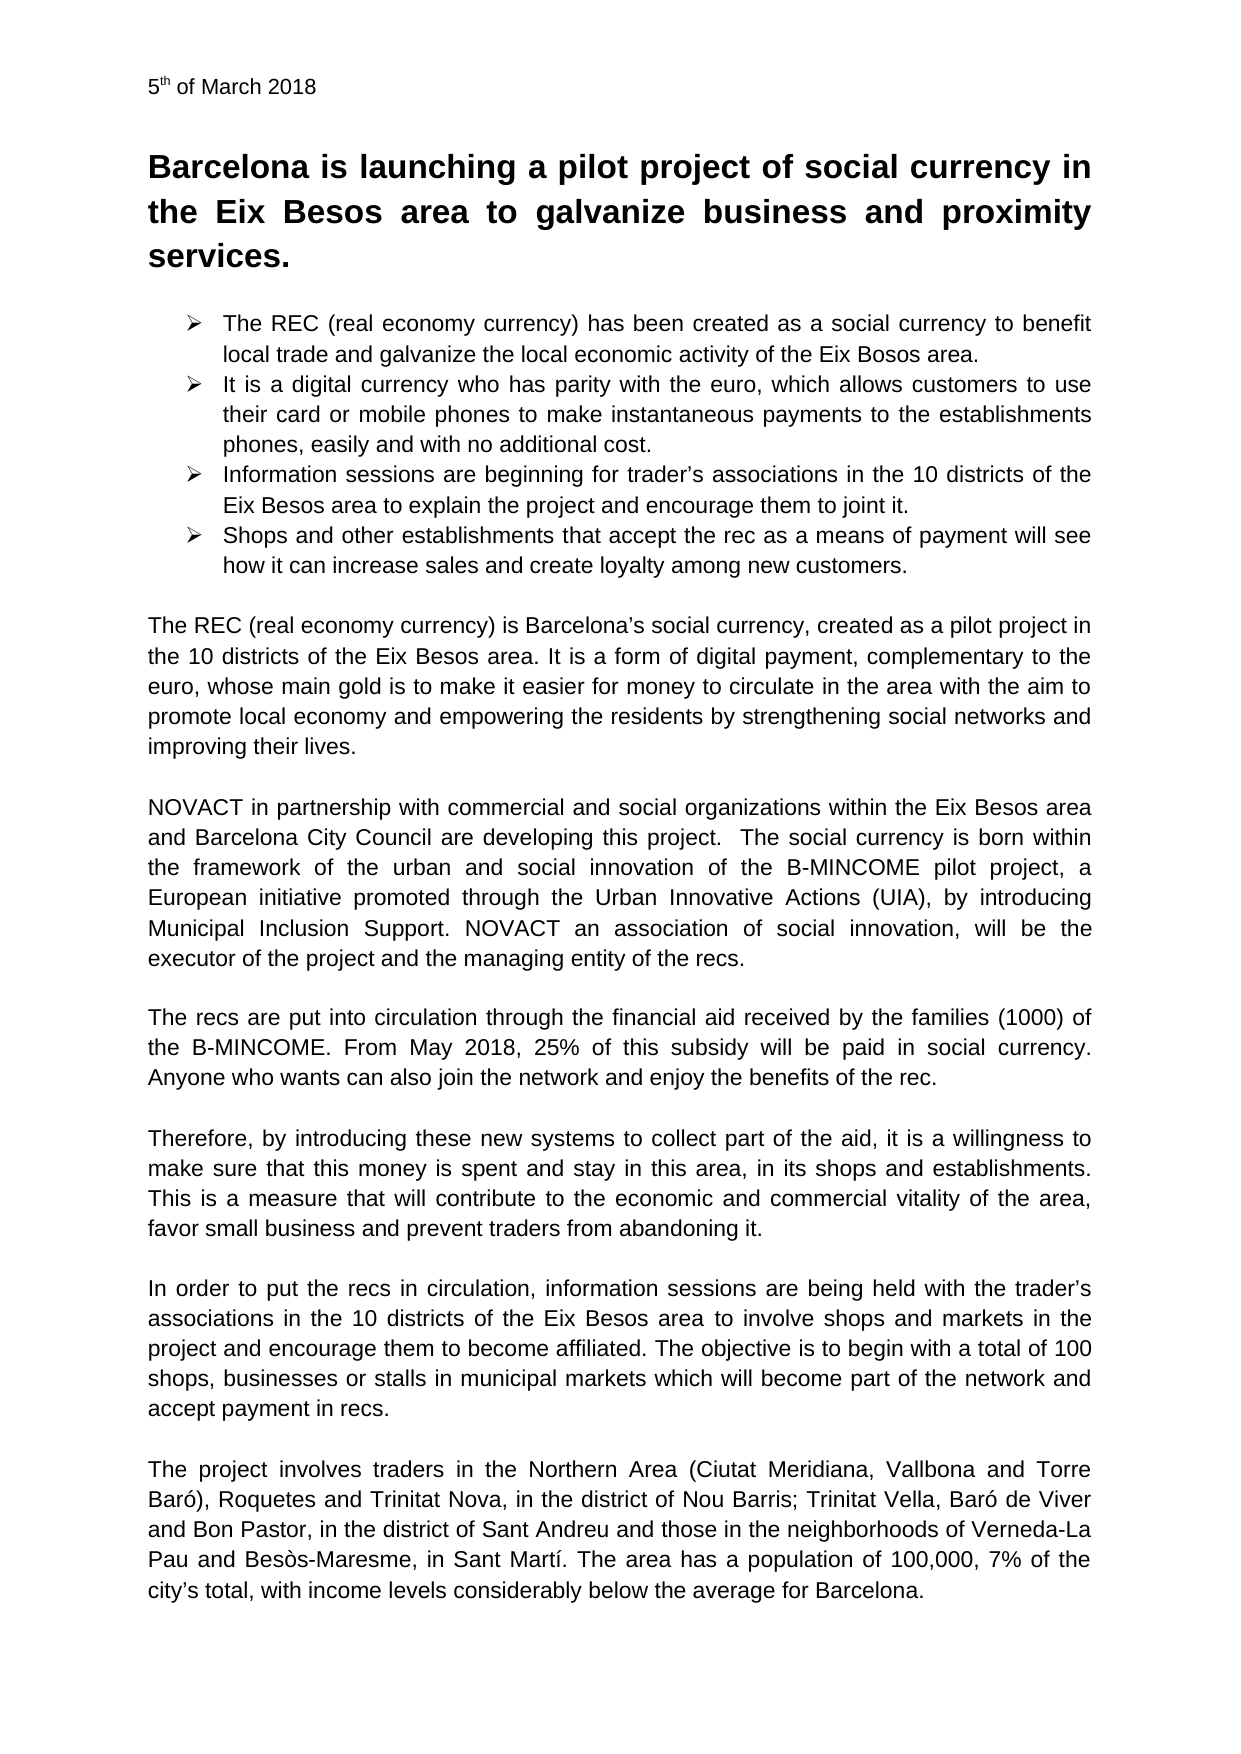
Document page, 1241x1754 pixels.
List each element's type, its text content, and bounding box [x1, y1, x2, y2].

list Shops and other establishments that accept the rec as a means of payment will see how it can increase sales and create loyalty among new customers. [185, 522, 1093, 578]
text The REC (real economy currency) is Barcelona’s social currency, created as a pilot project in the 10 districts of the Eix Besos area. It is a form of digital payment, complementary to the euro, whose main gold is to make it easier for money to circulate in the area with the aim to promote local economy and empowering the residents by strengthening social networks and improving their lives. [148, 612, 1093, 759]
text Therefore, by introducing these new systems to collect part of the aid, it is a willingness to make sure that this money is spent and stay in this area, in its shops and establishments. This is a measure that will contribute to the economic and commercial vitality of the area, favor small business and prevent traders from abandoning it. [148, 1125, 1093, 1242]
text Barcelona is launching a pilot project of social currency in the Eix Besos area to galvanize business and proximity services. [148, 148, 1093, 274]
text In order to put the recs in circulation, information sessions are being held with the trader’s associations in the 10 districts of the Eix Besos area to involve shops and markets in the project and encourage them to become affiliated. The objective is to begin with a total of 100 shops, businesses or stalls in municipal markets which will become part of the network and accept payment in recs. [148, 1274, 1093, 1422]
list Information sessions are beginning for trader’s associations in the 10 districts of the Eix Besos area to explain the project and encourage them to joint it. [185, 461, 1093, 518]
text The project involves traders in the Northern Area (Ciutat Meridiana, Vallbona and Torre Baró), Roquetes and Trinitat Nova, in the district of Nou Barris; Trinitat Vella, Baró de Viver and Bon Pastor, in the district of Sant Andreu and those in the neighborhoods of Verneda-La Pau and Besòs-Maresme, in Sant Martí. The area has a population of 100,000, 7% of the city’s total, with income levels considerably below the average for Barcelona. [148, 1456, 1093, 1603]
text The recs are put into circulation through the financial aid received by the families (1000) of the B-MINCOME. From May 2018, 25% of this subsidy will be paid in social currency. Anyone who wants can also join the network and enjoy the benefits of the rec. [148, 1004, 1093, 1091]
list The REC (real economy currency) has been created as a social currency to benefit local trade and galvanize the local economic activity of the Eix Bosos area. [185, 310, 1093, 367]
text NOVACT in partnership with commercial and social organizations within the Eix Besos area and Barcelona City Council are developing this project. The social currency is born within the framework of the urban and social innovation of the B-MINCOME pilot project, a European initiative promoted through the Urban Innovative Actions (UIA), by introducing Municipal Inclusion Support. NOVACT an association of social innovation, will be the executor of the project and the managing entity of the recs. [148, 794, 1093, 971]
list It is a digital currency who has parity with the euro, which allows customers to use their card or mobile phones to make instantaneous payments to the establishments phones, easily and with no additional cost. [185, 371, 1093, 457]
